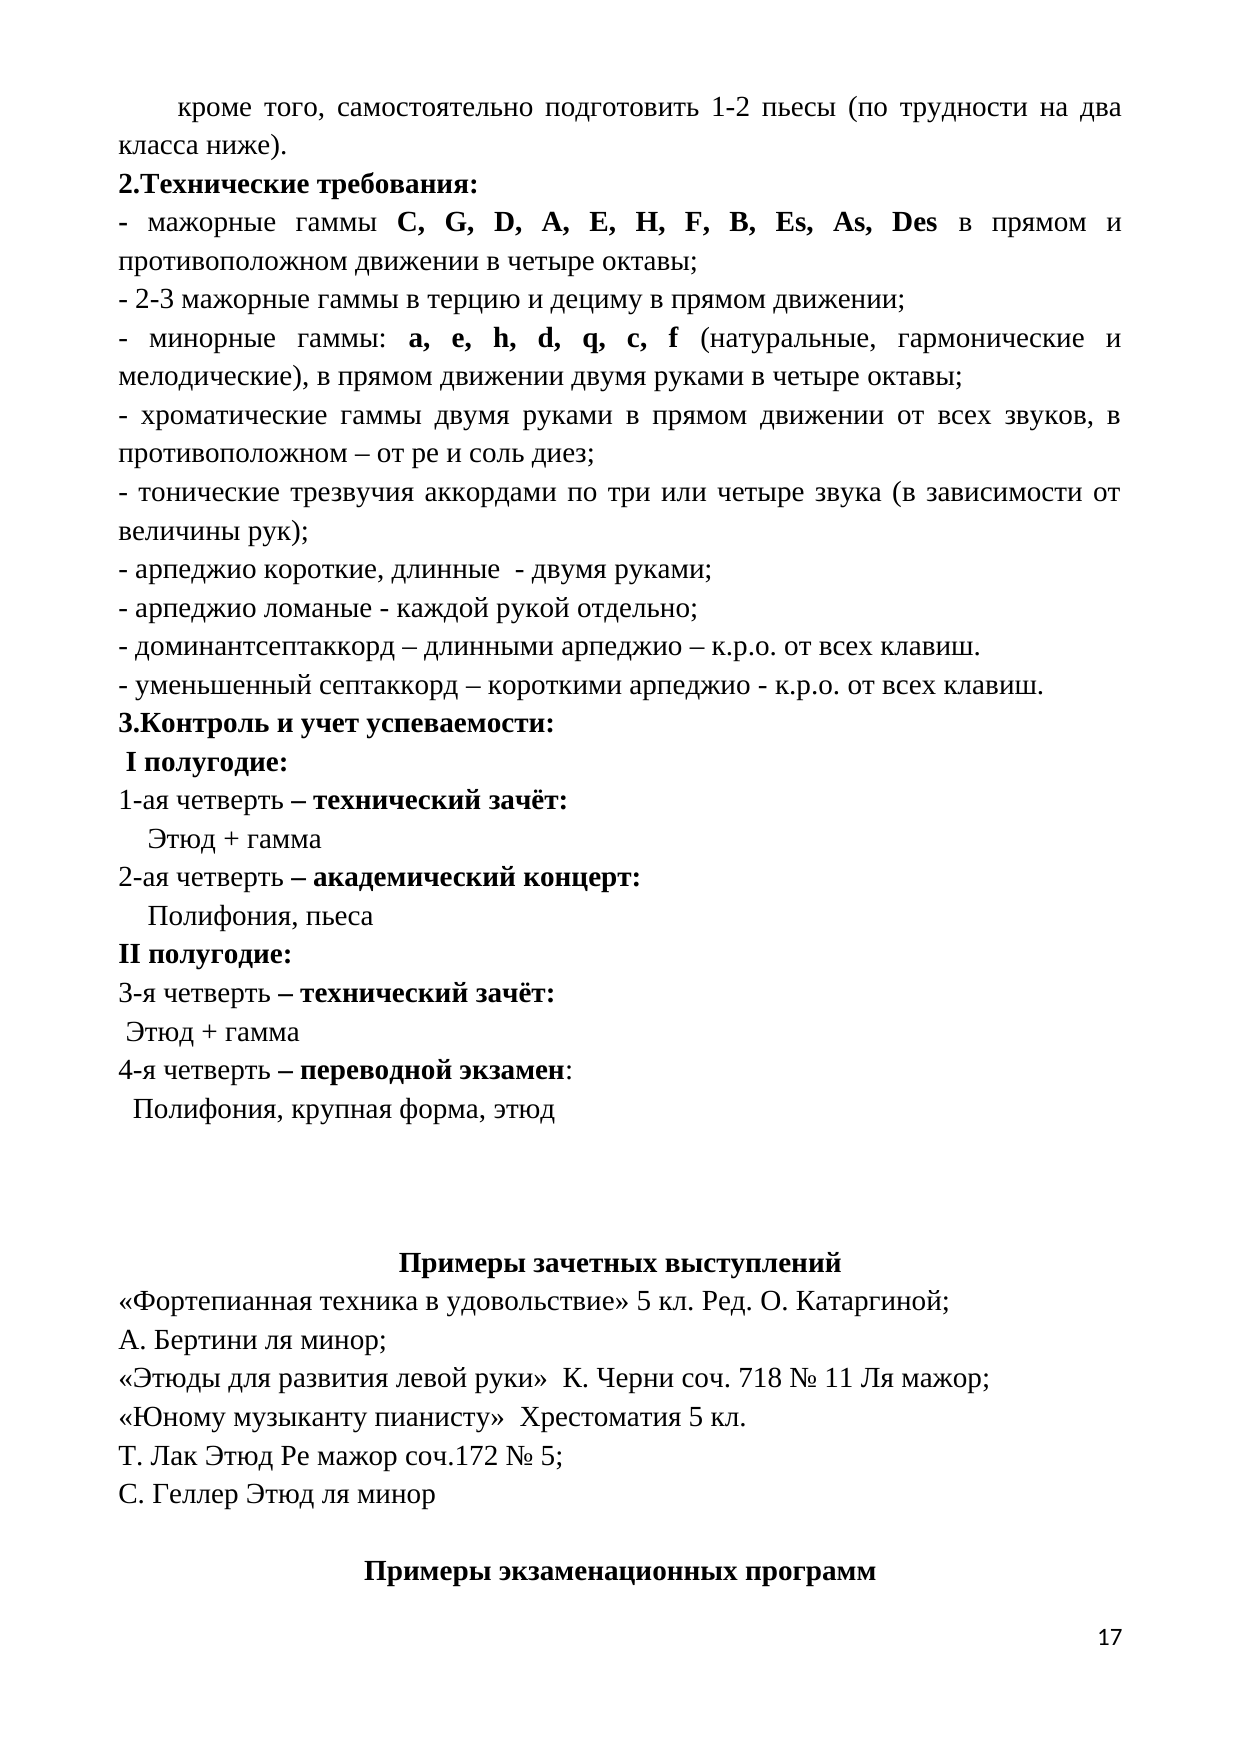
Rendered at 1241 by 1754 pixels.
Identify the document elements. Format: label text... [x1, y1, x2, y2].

text - мажорные гаммы С, G, D, А, Е, Н, F, В, Es, As, Des в прямом и противоположном движении в четыре октавы; [118, 204, 1122, 276]
text - арпеджио короткие, длинные - двумя руками; [118, 551, 1122, 585]
text - 2-3 мажорные гаммы в терцию и дециму в прямом движении; [118, 281, 1122, 315]
text А. Бертини ля минор; [118, 1322, 1122, 1356]
text кроме того, самостоятельно подготовить 1-2 пьесы (по трудности на два класса ниже). [118, 89, 1122, 161]
text Этюд + гамма [118, 821, 1122, 854]
text Полифония, пьеса [118, 898, 1122, 932]
text 4-я четверть – переводной экзамен: [118, 1052, 1122, 1086]
text - доминантсептаккорд – длинными арпеджио – к.р.о. от всех клавиш. [118, 628, 1122, 662]
text - минорные гаммы: а, е, h, d, q, с, f (натуральные, гармонические и мелодические), в прямом движении двумя руками в четыре октавы; [118, 320, 1122, 392]
text Этюд + гамма [118, 1014, 1122, 1047]
text - уменьшенный септаккорд – короткими арпеджио - к.р.о. от всех клавиш. [118, 667, 1122, 700]
text Примеры зачетных выступлений [118, 1245, 1122, 1278]
text - тонические трезвучия аккордами по три или четыре звука (в зависимости от величины рук); [118, 474, 1122, 546]
text Примеры экзаменационных программ [118, 1553, 1122, 1587]
text II полугодие: [118, 937, 1122, 970]
text 1-ая четверть – технический зачёт: [118, 782, 1122, 816]
text 2.Технические требования: [118, 166, 1122, 199]
text Полифония, крупная форма, этюд [118, 1091, 1122, 1124]
text 2-ая четверть – академический концерт: [118, 859, 1122, 893]
text Т. Лак Этюд Ре мажор соч.172 № 5; [118, 1438, 1122, 1471]
text «Фортепианная техника в удовольствие» 5 кл. Ред. О. Катаргиной; [118, 1283, 1122, 1317]
text - арпеджио ломаные - каждой рукой отдельно; [118, 590, 1122, 623]
text - хроматические гаммы двумя руками в прямом движении от всех звуков, в противоположном – от ре и соль диез; [118, 397, 1122, 469]
text 3.Контроль и учет успеваемости: [118, 705, 1122, 739]
text С. Геллер Этюд ля минор [118, 1476, 1122, 1510]
text «Юному музыканту пианисту» Хрестоматия 5 кл. [118, 1399, 1122, 1433]
text «Этюды для развития левой руки» К. Черни соч. 718 № 11 Ля мажор; [118, 1361, 1122, 1394]
text I полугодие: [118, 744, 1122, 777]
text 3-я четверть – технический зачёт: [118, 975, 1122, 1009]
